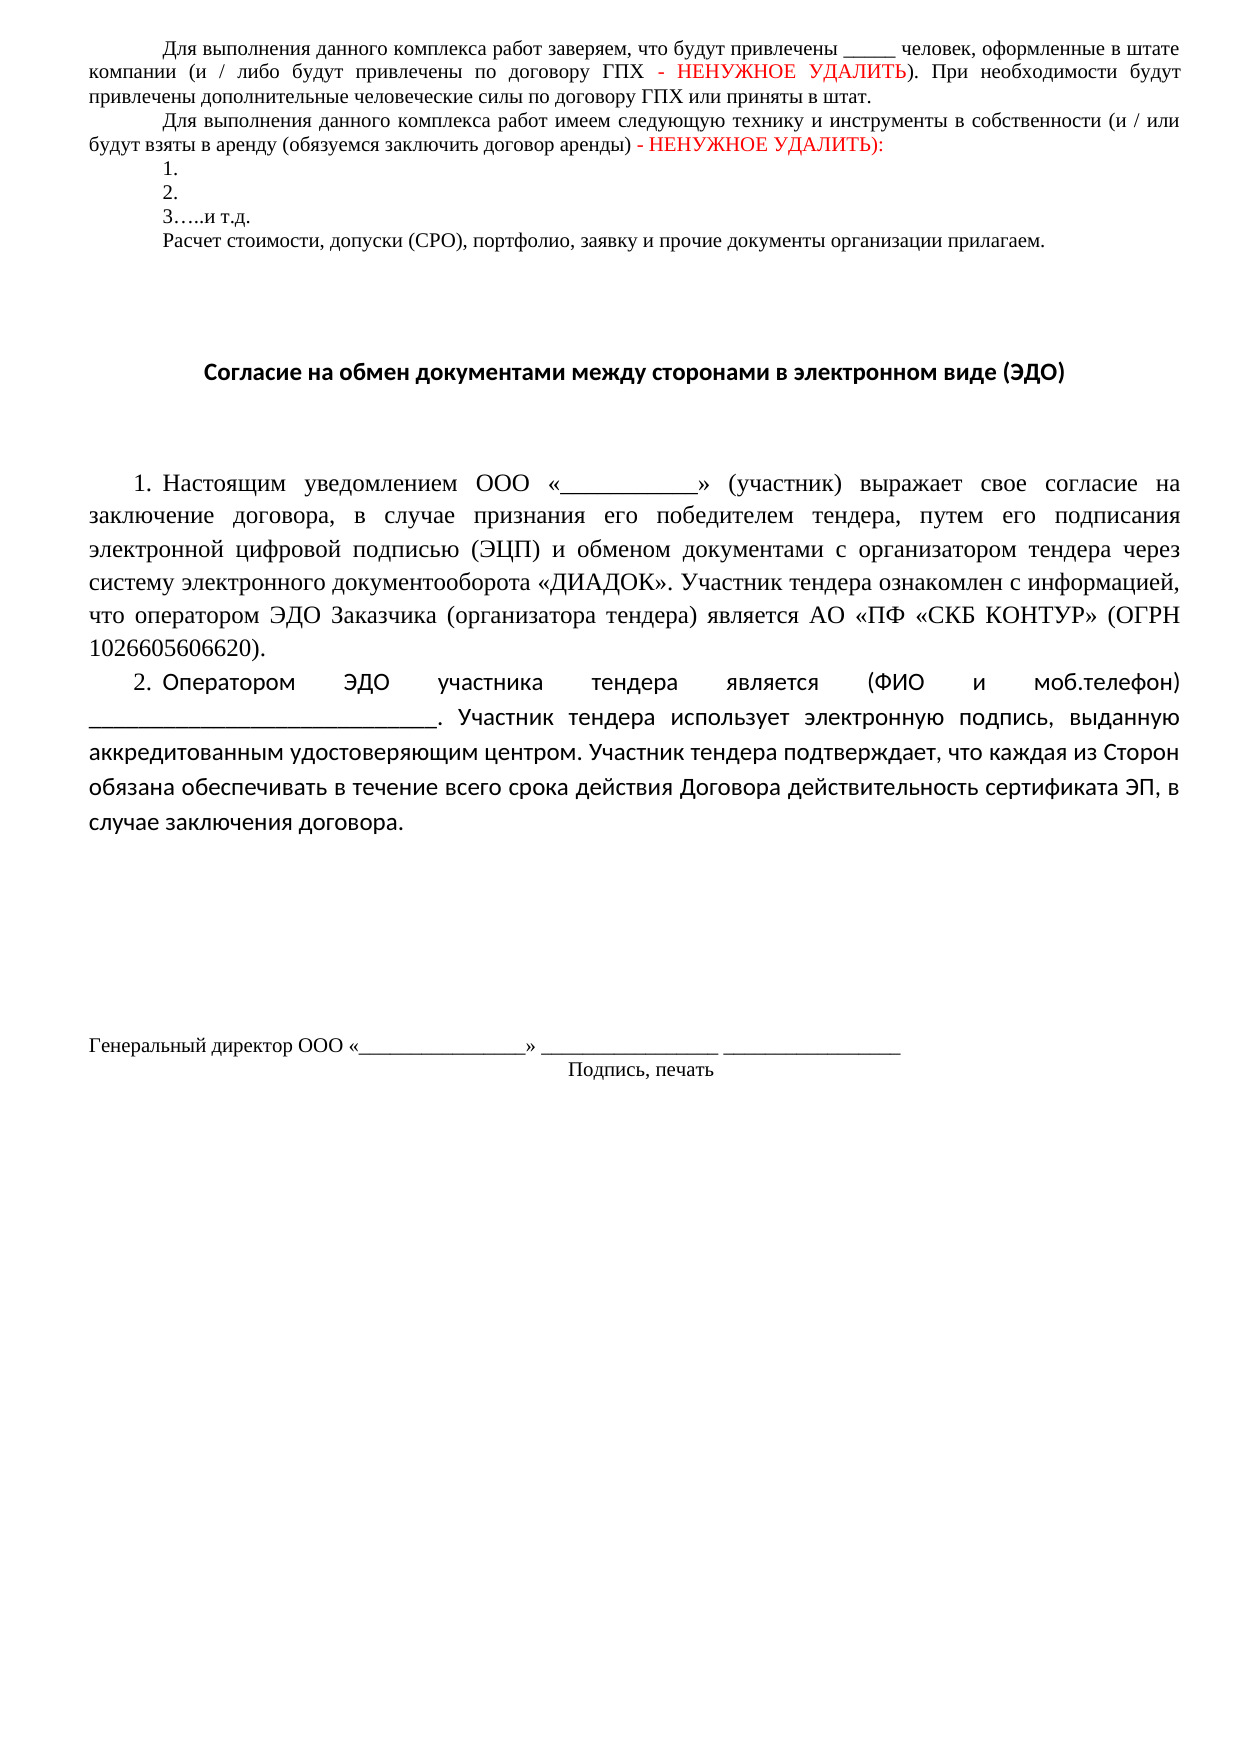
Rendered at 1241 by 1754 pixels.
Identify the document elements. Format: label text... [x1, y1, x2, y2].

text Согласие на обмен документами между сторонами в электронном виде (ЭДО) [89, 356, 1181, 386]
list Настоящим уведомлением ООО «___________» (участник) выражает свое согласие на заключение договора, в случае признания его победителем тендера, путем его подписания электронной цифровой подписью (ЭЦП) и обменом документами с организатором тендера через систему электронного документооборота «ДИАДОК». Участник тендера ознакомлен с информацией, что оператором ЭДО Заказчика (организатора тендера) является АО «ПФ «СКБ КОНТУР» (ОГРН 1026605606620). [89, 468, 1181, 661]
list Оператором ЭДО участника тендера является (ФИО и моб.телефон) ____________________________. Участник тендера использует электронную подпись, выданную аккредитованным удостоверяющим центром. Участник тендера подтверждает, что каждая из Сторон обязана обеспечивать в течение всего срока действия Договора действительность сертификата ЭП, в случае заключения договора. [89, 666, 1181, 836]
text Генеральный директор ООО «________________» _________________ _________________ [89, 1033, 1181, 1057]
text 1. [89, 156, 1181, 180]
text 2. [89, 180, 1181, 204]
text Для выполнения данного комплекса работ заверяем, что будут привлечены _____ человек, оформленные в штате компании (и / либо будут привлечены по договору ГПХ - НЕНУЖНОЕ УДАЛИТЬ). При необходимости будут привлечены дополнительные человеческие силы по договору ГПХ или приняты в штат. [89, 35, 1181, 108]
text Подпись, печать [89, 1057, 1181, 1081]
text Для выполнения данного комплекса работ имеем следующую технику и инструменты в собственности (и / или будут взяты в аренду (обязуемся заключить договор аренды) - НЕНУЖНОЕ УДАЛИТЬ): [89, 108, 1181, 156]
text 3…..и т.д. [89, 204, 1181, 228]
text Расчет стоимости, допуски (СРО), портфолио, заявку и прочие документы организации прилагаем. [89, 228, 1181, 252]
